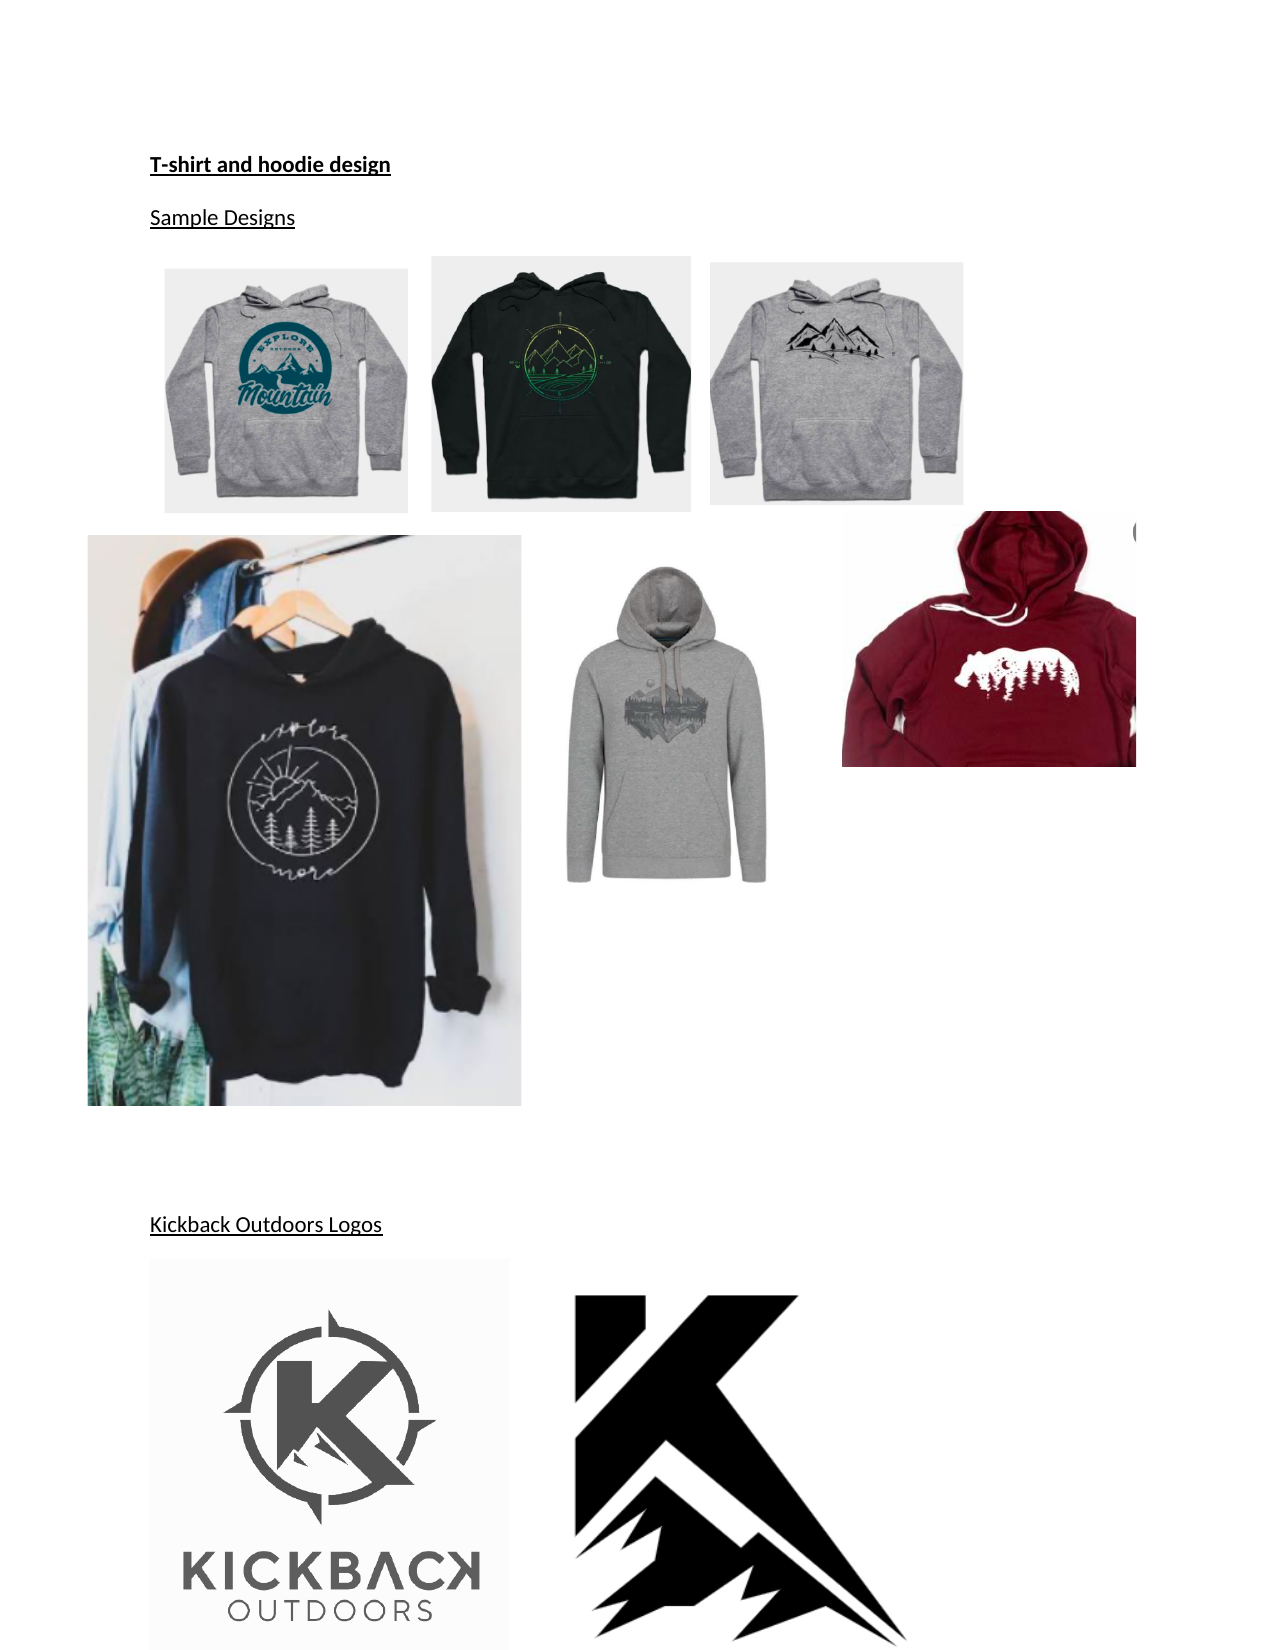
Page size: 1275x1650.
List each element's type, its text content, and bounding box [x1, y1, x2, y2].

picture [150, 1258, 511, 1650]
picture [710, 256, 964, 505]
picture [842, 511, 1137, 767]
text Sample Designs [150, 203, 1125, 231]
text T-shirt and hoodie design [150, 150, 1125, 178]
text Kickback Outdoors Logos [150, 1210, 1125, 1238]
picture [572, 1293, 919, 1650]
picture [431, 256, 692, 512]
picture [150, 256, 412, 523]
picture [87, 535, 522, 1106]
picture [538, 563, 792, 887]
